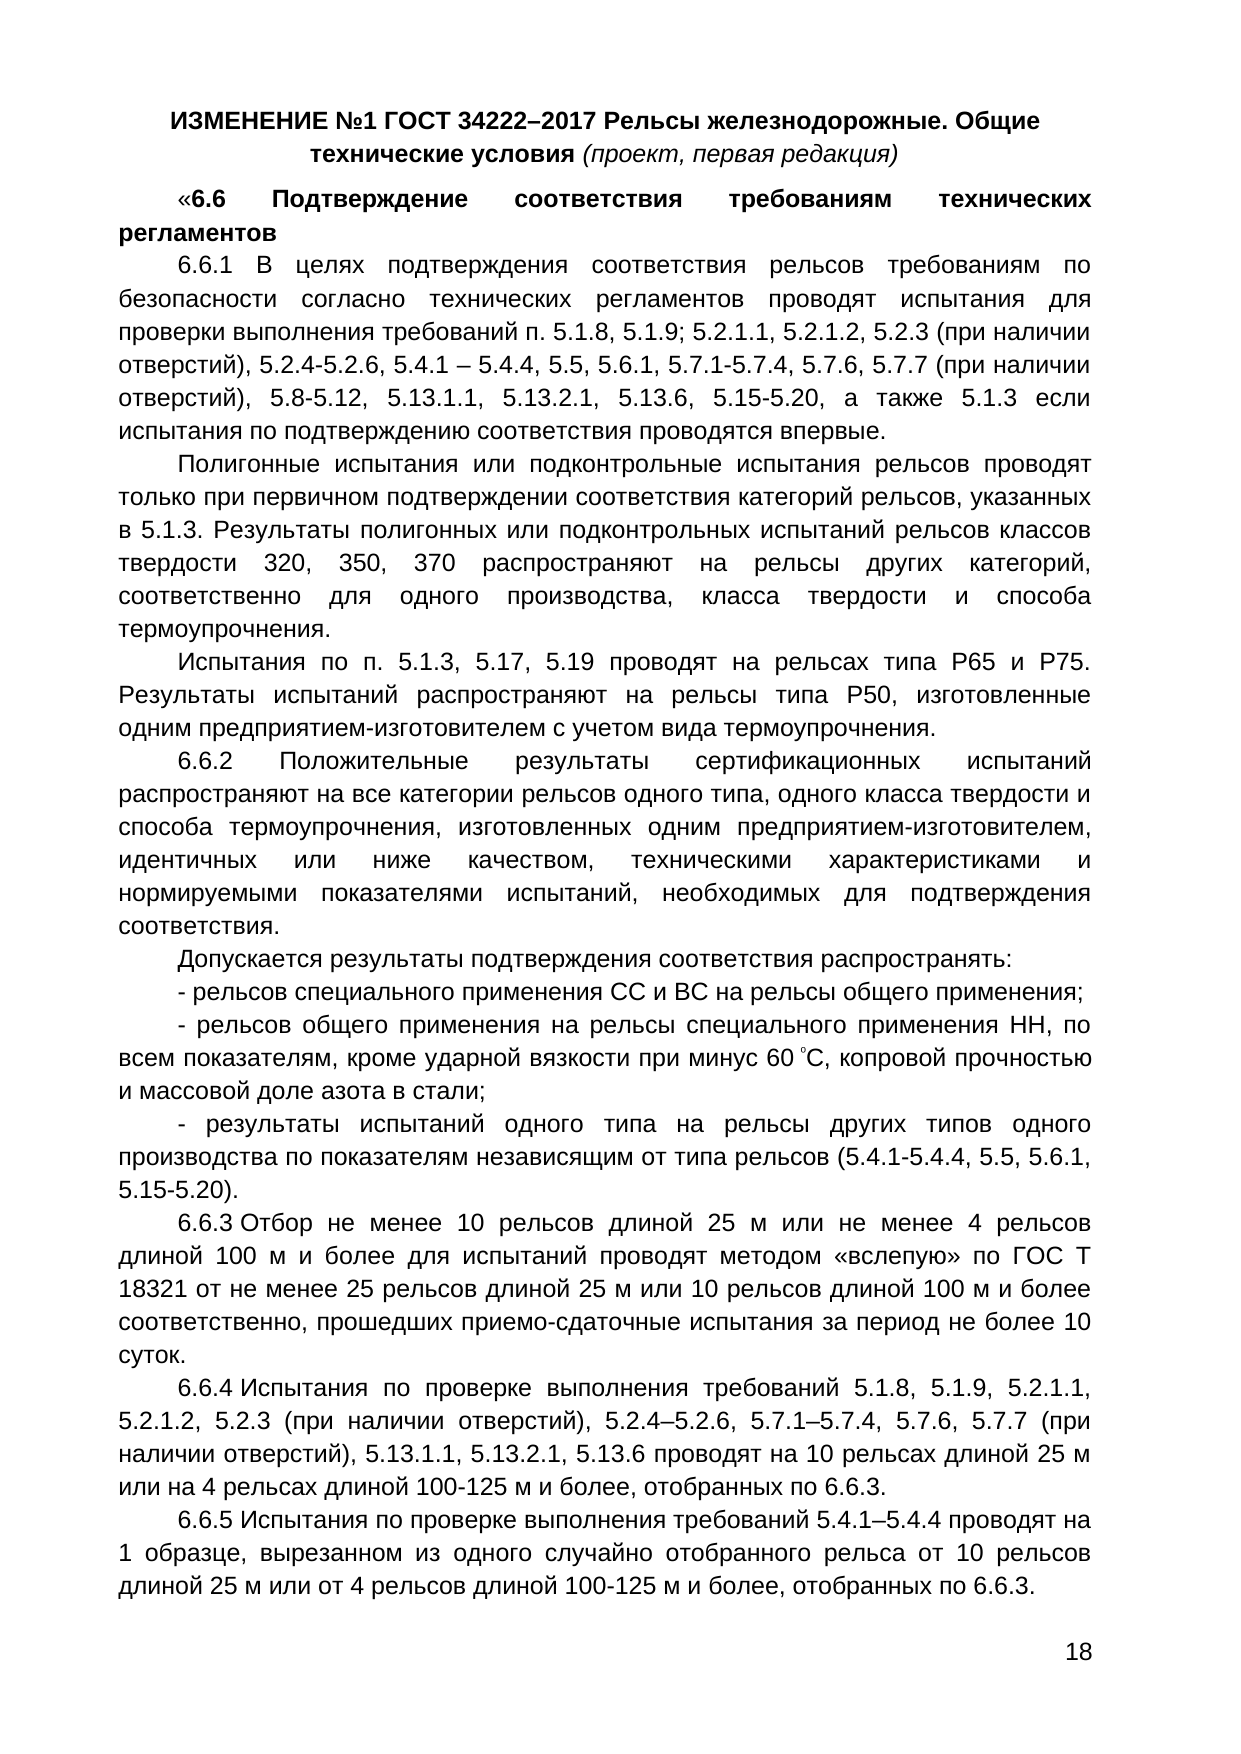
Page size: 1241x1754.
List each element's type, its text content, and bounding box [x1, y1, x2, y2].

text «6.6 Подтверждение соответствия требованиям технических регламентов [118, 184, 1092, 246]
text - рельсов специального применения СС и ВС на рельсы общего применения; [118, 977, 1092, 1006]
text - результаты испытаний одного типа на рельсы других типов одного производства по показателям независящим от типа рельсов (5.4.1-5.4.4, 5.5, 5.6.1, 5.15-5.20). [118, 1109, 1092, 1204]
text Испытания по п. 5.1.3, 5.17, 5.19 проводят на рельсах типа Р65 и Р75. Результаты испытаний распространяют на рельсы типа Р50, изготовленные одним предприятием-изготовителем с учетом вида термоупрочнения. [118, 647, 1092, 742]
text 6.6.1 В целях подтверждения соответствия рельсов требованиям по безопасности согласно технических регламентов проводят испытания для проверки выполнения требований п. 5.1.8, 5.1.9; 5.2.1.1, 5.2.1.2, 5.2.3 (при наличии отверстий), 5.2.4-5.2.6, 5.4.1 – 5.4.4, 5.5, 5.6.1, 5.7.1-5.7.4, 5.7.6, 5.7.7 (при наличии отверстий), 5.8-5.12, 5.13.1.1, 5.13.2.1, 5.13.6, 5.15-5.20, а также 5.1.3 если испытания по подтверждению соответствия проводятся впервые. [118, 251, 1092, 444]
text 6.6.2 Положительные результаты сертификационных испытаний распространяют на все категории рельсов одного типа, одного класса твердости и способа термоупрочнения, изготовленных одним предприятием-изготовителем, идентичных или ниже качеством, техническими характеристиками и нормируемыми показателями испытаний, необходимых для подтверждения соответствия. [118, 746, 1092, 940]
text 6.6.3 Отбор не менее 10 рельсов длиной 25 м или не менее 4 рельсов длиной 100 м и более для испытаний проводят методом «вслепую» по ГОС Т 18321 от не менее 25 рельсов длиной 25 м или 10 рельсов длиной 100 м и более соответственно, прошедших приемо-сдаточные испытания за период не более 10 суток. [118, 1208, 1092, 1369]
text Допускается результаты подтверждения соответствия распространять: [118, 944, 1092, 973]
text - рельсов общего применения на рельсы специального применения НН, по всем показателям, кроме ударной вязкости при минус 60 ᵒС, копровой прочностью и массовой доле азота в стали; [118, 1010, 1092, 1105]
text Полигонные испытания или подконтрольные испытания рельсов проводят только при первичном подтверждении соответствия категорий рельсов, указанных в 5.1.3. Результаты полигонных или подконтрольных испытаний рельсов классов твердости 320, 350, 370 распространяют на рельсы других категорий, соответственно для одного производства, класса твердости и способа термоупрочнения. [118, 449, 1092, 642]
text 6.6.4 Испытания по проверке выполнения требований 5.1.8, 5.1.9, 5.2.1.1, 5.2.1.2, 5.2.3 (при наличии отверстий), 5.2.4–5.2.6, 5.7.1–5.7.4, 5.7.6, 5.7.7 (при наличии отверстий), 5.13.1.1, 5.13.2.1, 5.13.6 проводят на 10 рельсах длиной 25 м или на 4 рельсах длиной 100-125 м и более, отобранных по 6.6.3. [118, 1373, 1092, 1501]
text 6.6.5 Испытания по проверке выполнения требований 5.4.1–5.4.4 проводят на 1 образце, вырезанном из одного случайно отобранного рельса от 10 рельсов длиной 25 м или от 4 рельсов длиной 100-125 м и более, отобранных по 6.6.3. [118, 1505, 1092, 1600]
